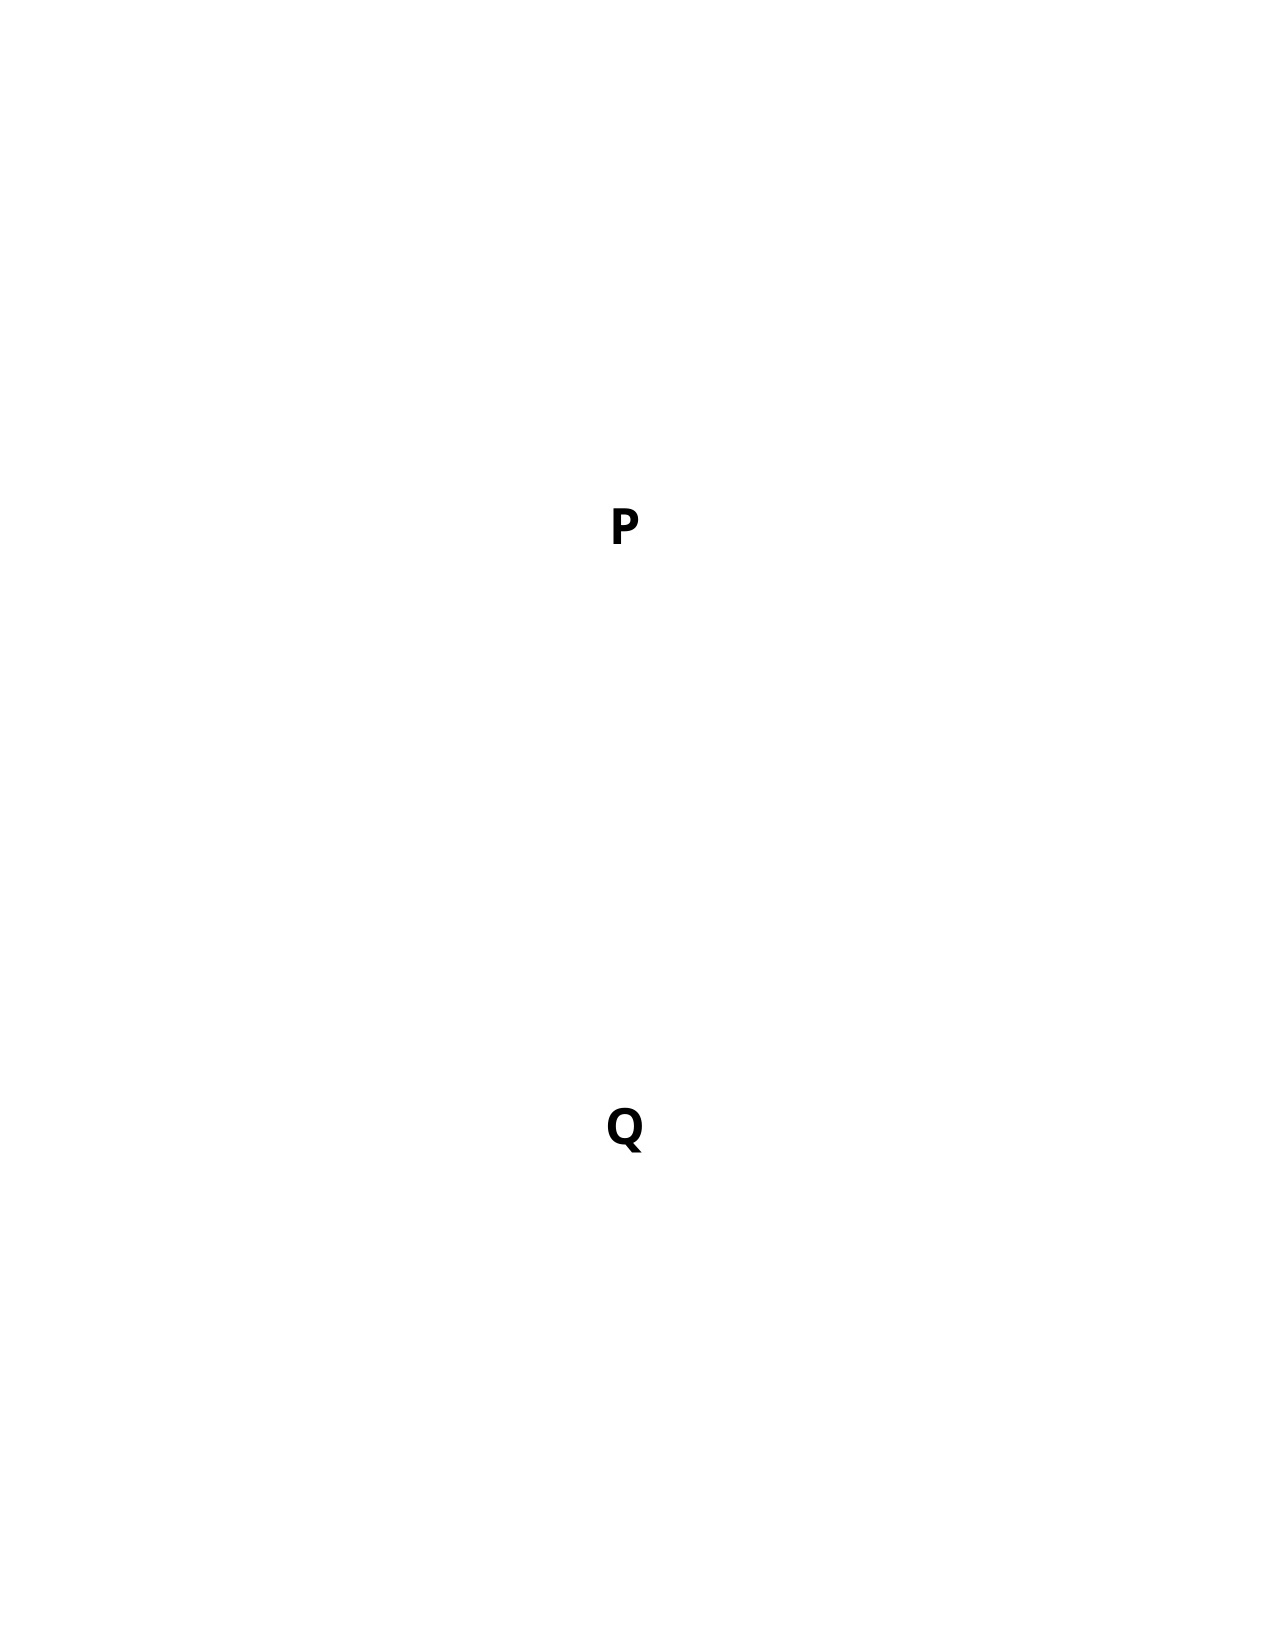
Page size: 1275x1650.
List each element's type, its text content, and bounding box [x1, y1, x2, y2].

table_cell Q [186, 825, 1078, 1425]
table_cell P [186, 225, 1078, 825]
